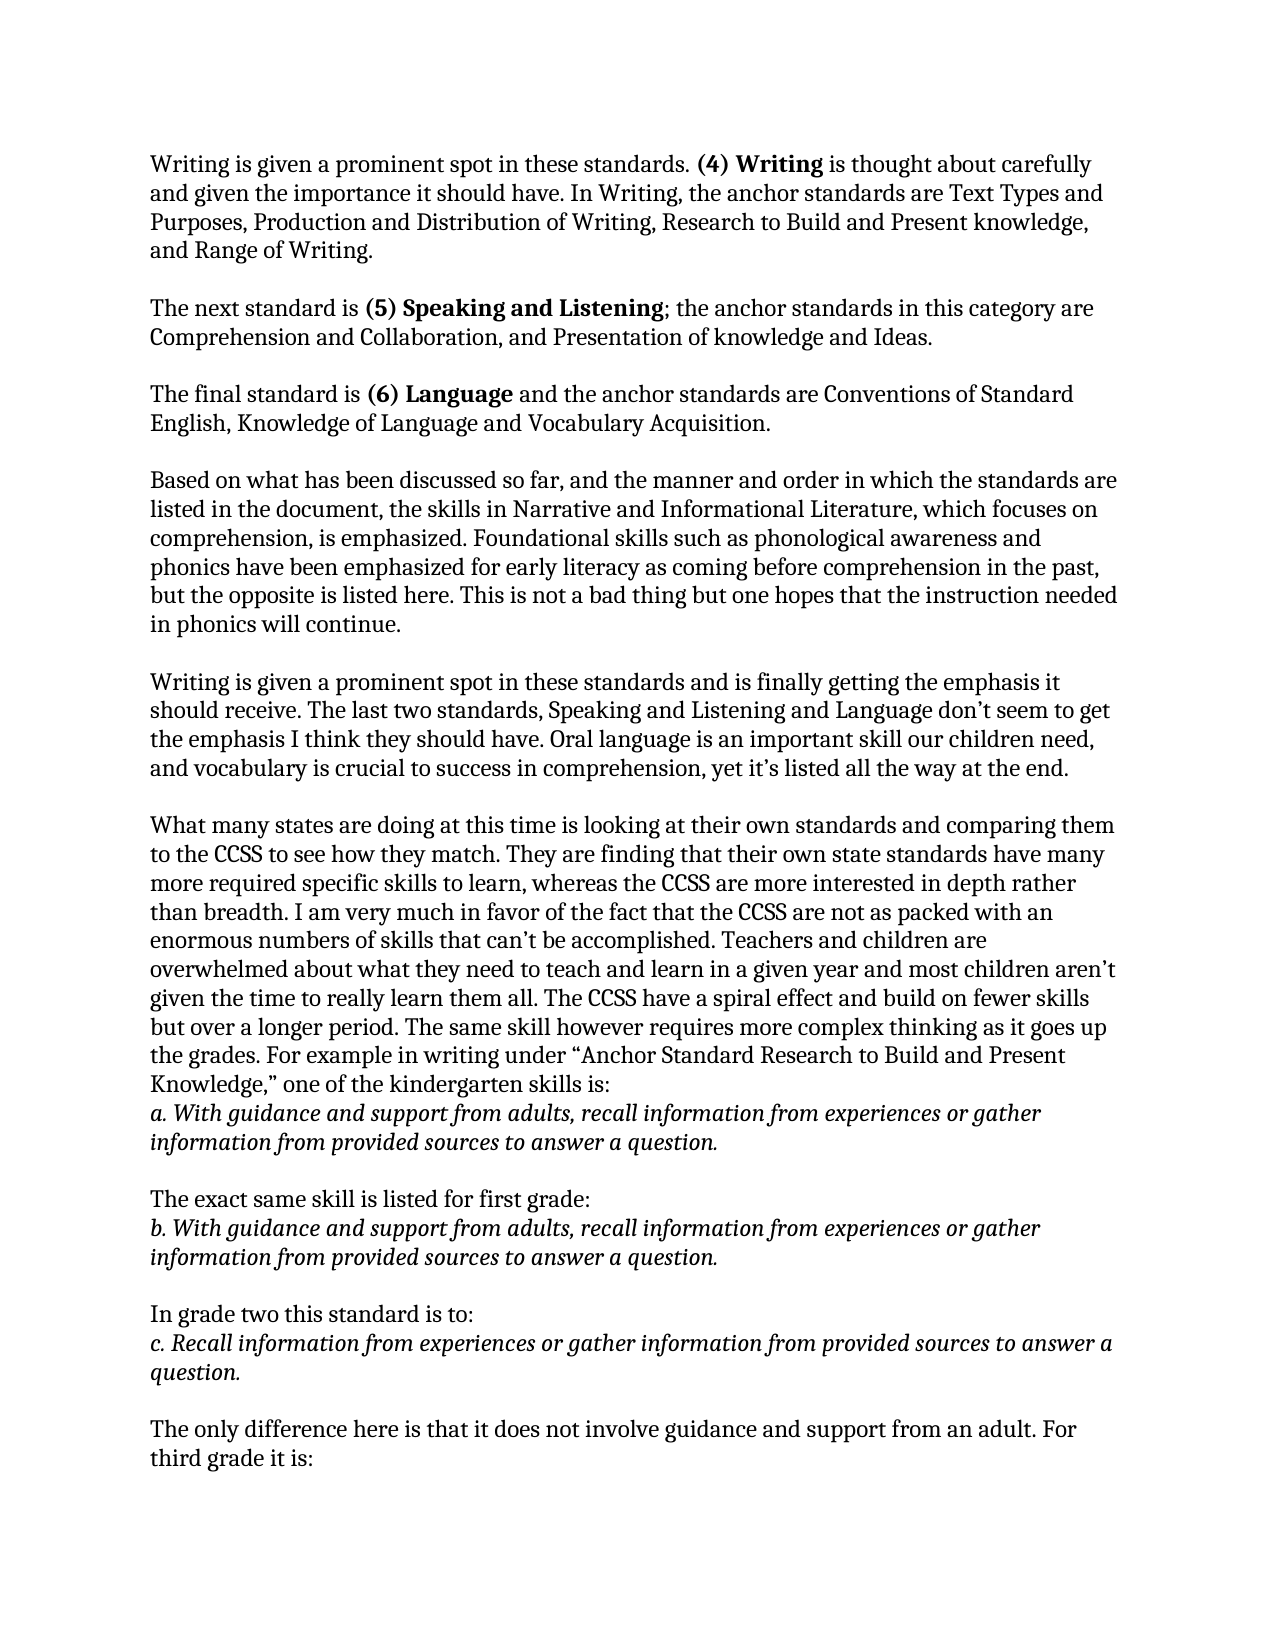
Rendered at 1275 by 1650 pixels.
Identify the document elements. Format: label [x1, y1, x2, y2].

text [150, 150, 1125, 1472]
